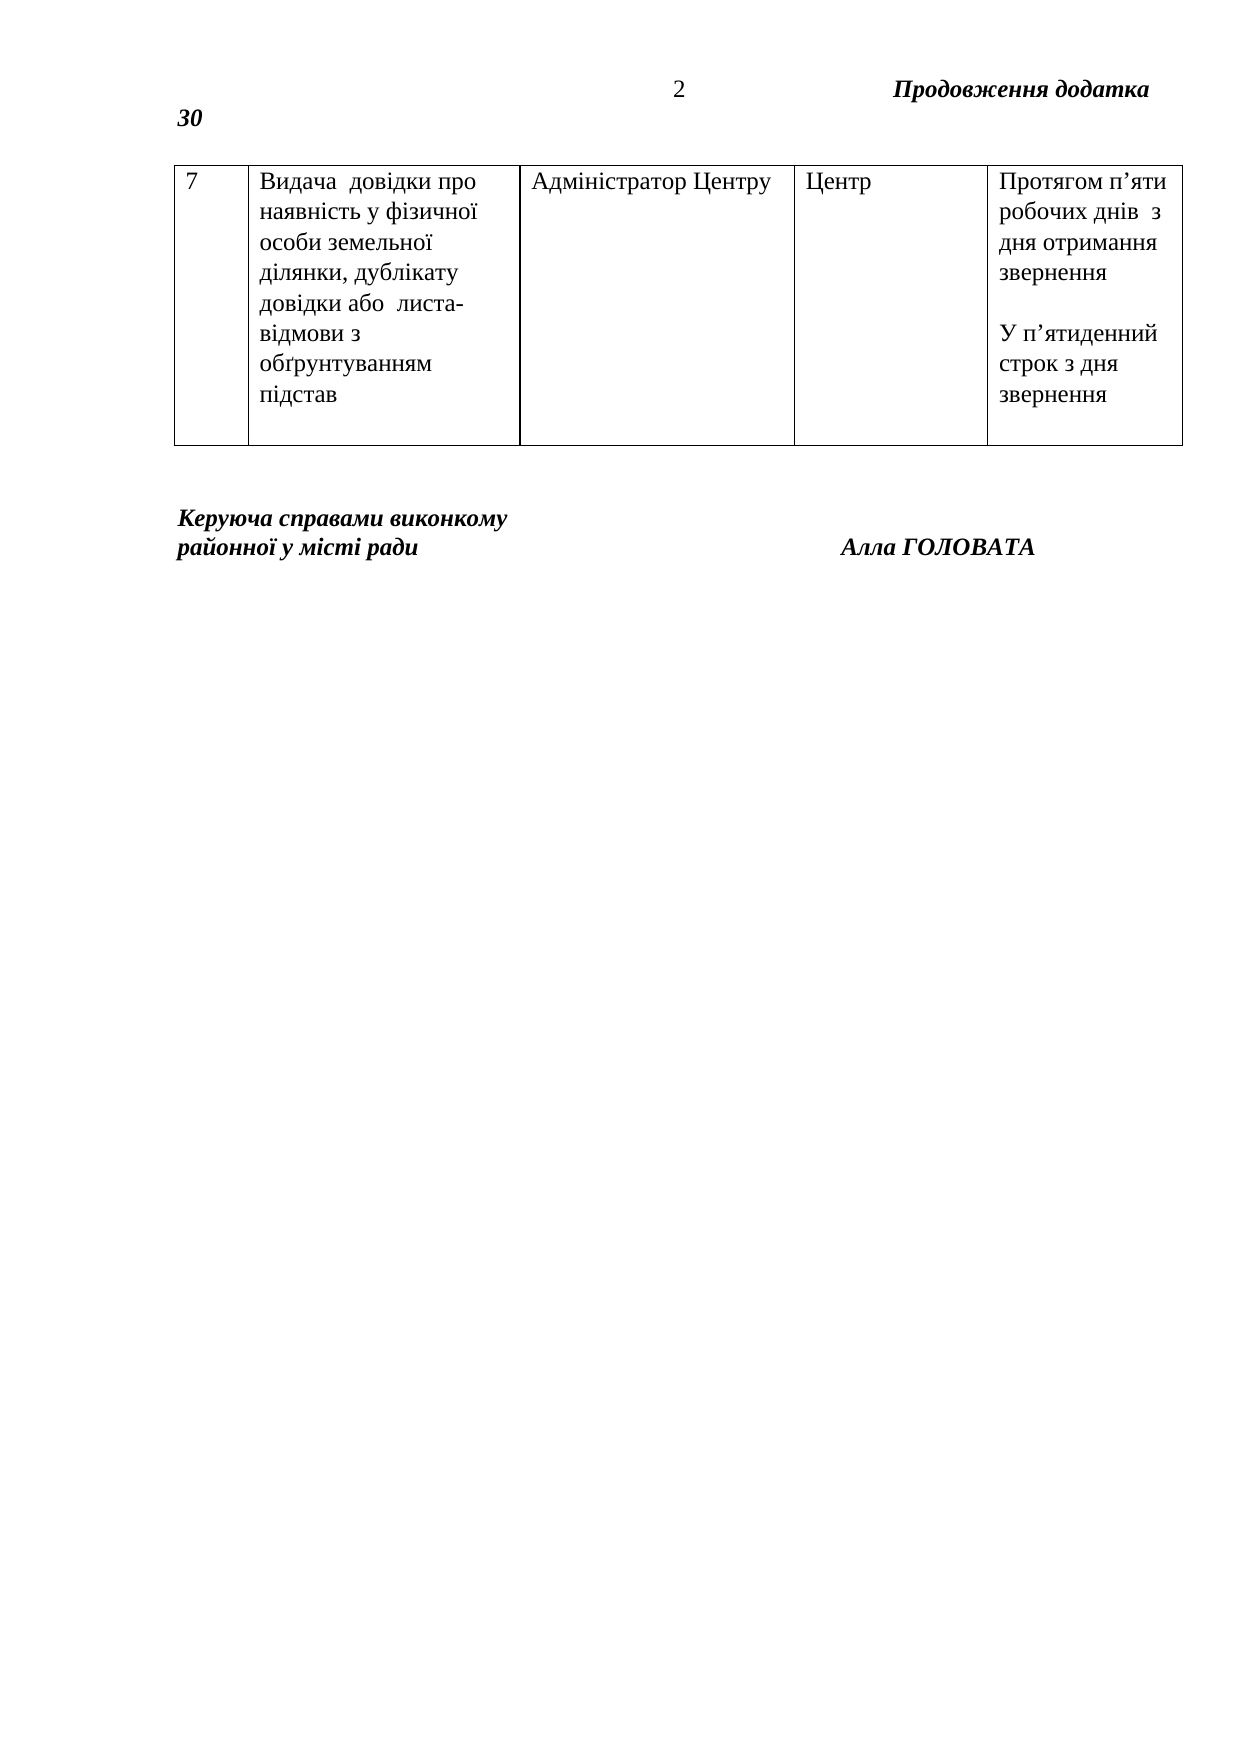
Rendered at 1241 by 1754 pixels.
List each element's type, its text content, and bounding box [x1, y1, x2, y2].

table_cell Протягом п’яти робочих днів з дня отримання звернення У п’ятиденний строк з дня звернення [988, 166, 1182, 445]
table_cell 7 [175, 166, 248, 445]
text Керуюча справами виконкому [177, 503, 1181, 532]
table_cell Видача довідки про наявність у фізичної особи земельної ділянки, дублікату довідки або листа-відмови з обґрунтуванням підстав [249, 166, 519, 445]
table_cell Центр [795, 166, 987, 445]
text районної у місті ради Алла ГОЛОВАТА [177, 532, 1181, 561]
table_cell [521, 166, 794, 445]
